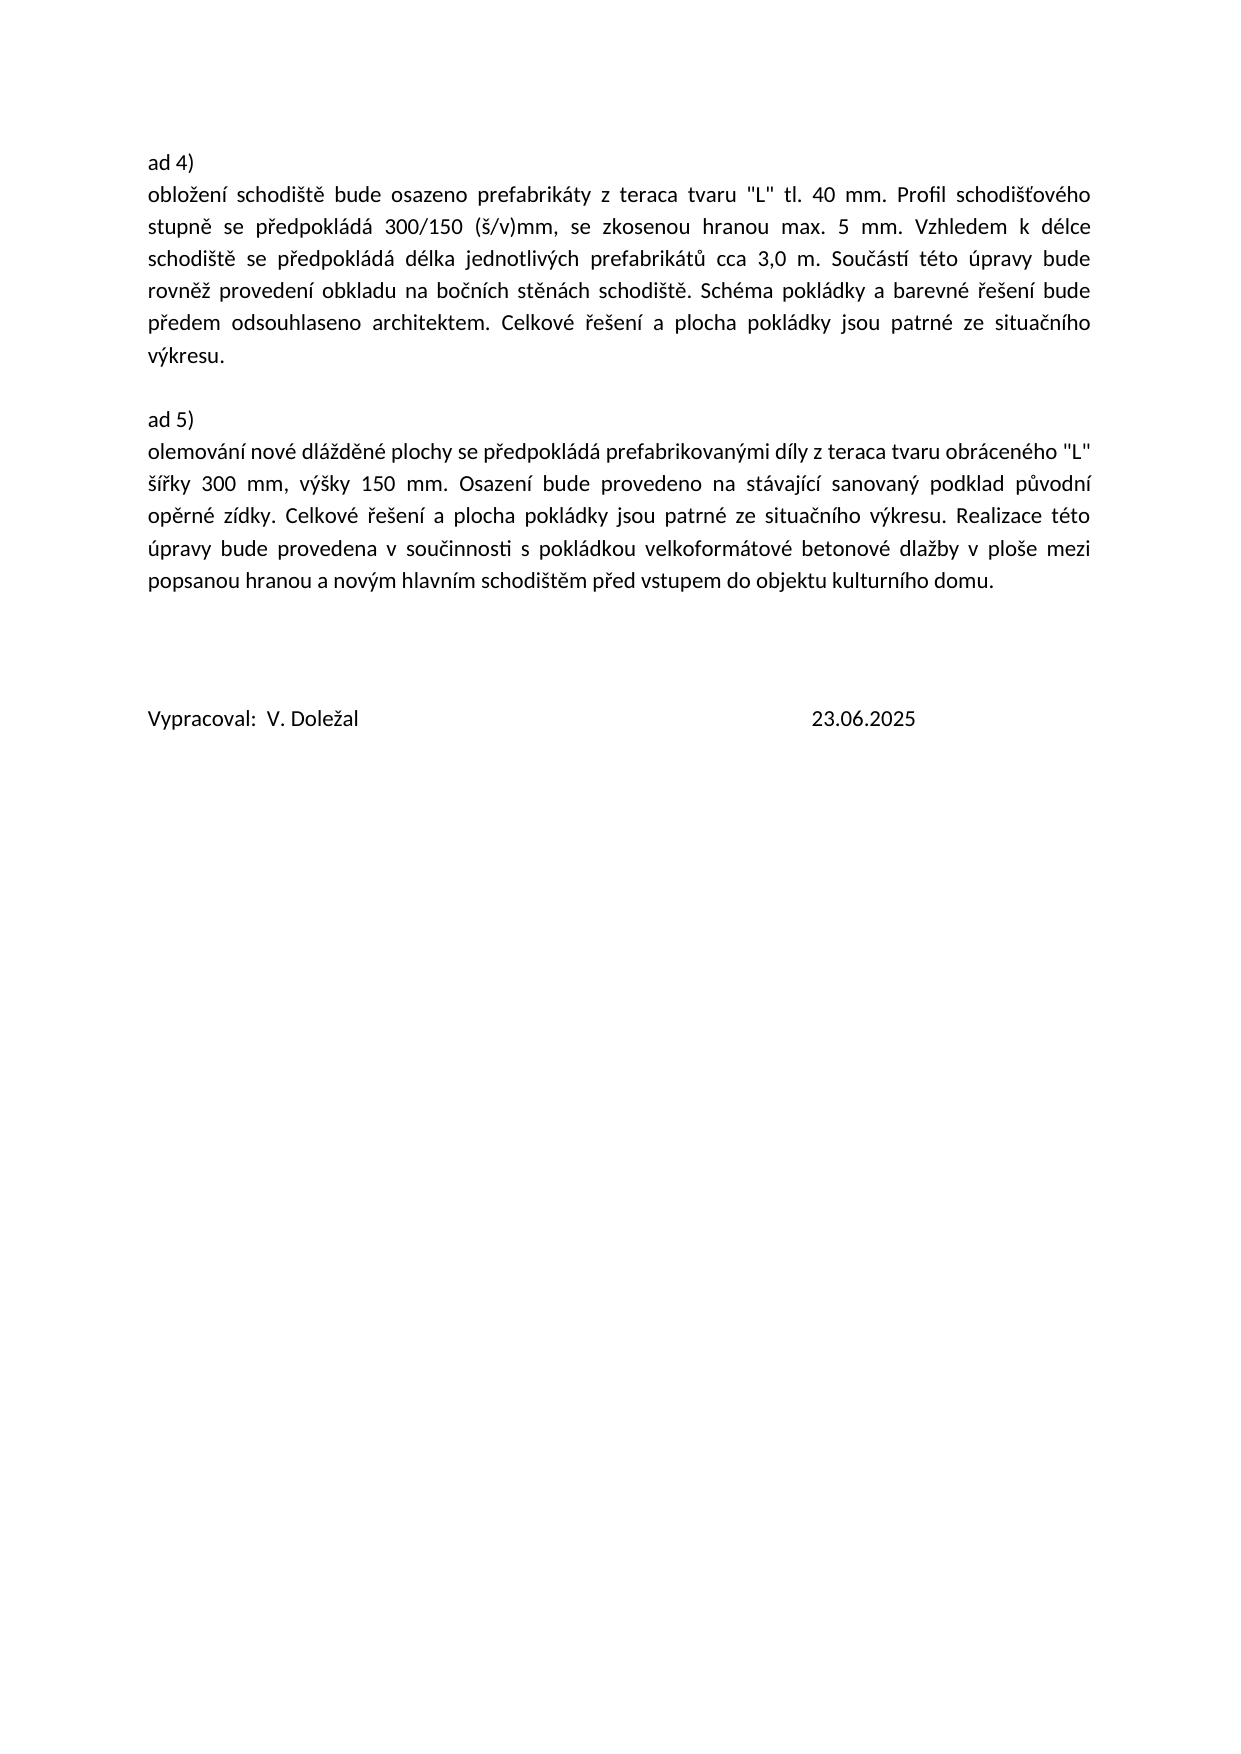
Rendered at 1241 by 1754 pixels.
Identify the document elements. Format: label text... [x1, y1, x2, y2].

text ad 5) [148, 405, 1093, 433]
text obložení schodiště bude osazeno prefabrikáty z teraca tvaru "L" tl. 40 mm. Profil schodišťového stupně se předpokládá 300/150 (š/v)mm, se zkosenou hranou max. 5 mm. Vzhledem k délce schodiště se předpokládá délka jednotlivých prefabrikátů cca 3,0 m. Součástí této úpravy bude rovněž provedení obkladu na bočních stěnách schodiště. Schéma pokládky a barevné řešení bude předem odsouhlaseno architektem. Celkové řešení a plocha pokládky jsou patrné ze situačního výkresu. [148, 180, 1093, 369]
text ad 4) [148, 148, 1093, 176]
text olemování nové dlážděné plochy se předpokládá prefabrikovanými díly z teraca tvaru obráceného "L" šířky 300 mm, výšky 150 mm. Osazení bude provedeno na stávající sanovaný podklad původní opěrné zídky. Celkové řešení a plocha pokládky jsou patrné ze situačního výkresu. Realizace této úpravy bude provedena v součinnosti s pokládkou velkoformátové betonové dlažby v ploše mezi popsanou hranou a novým hlavním schodištěm před vstupem do objektu kulturního domu. [148, 437, 1093, 594]
text Vypracoval: V. Doležal 23.06.2025 [148, 704, 1093, 732]
